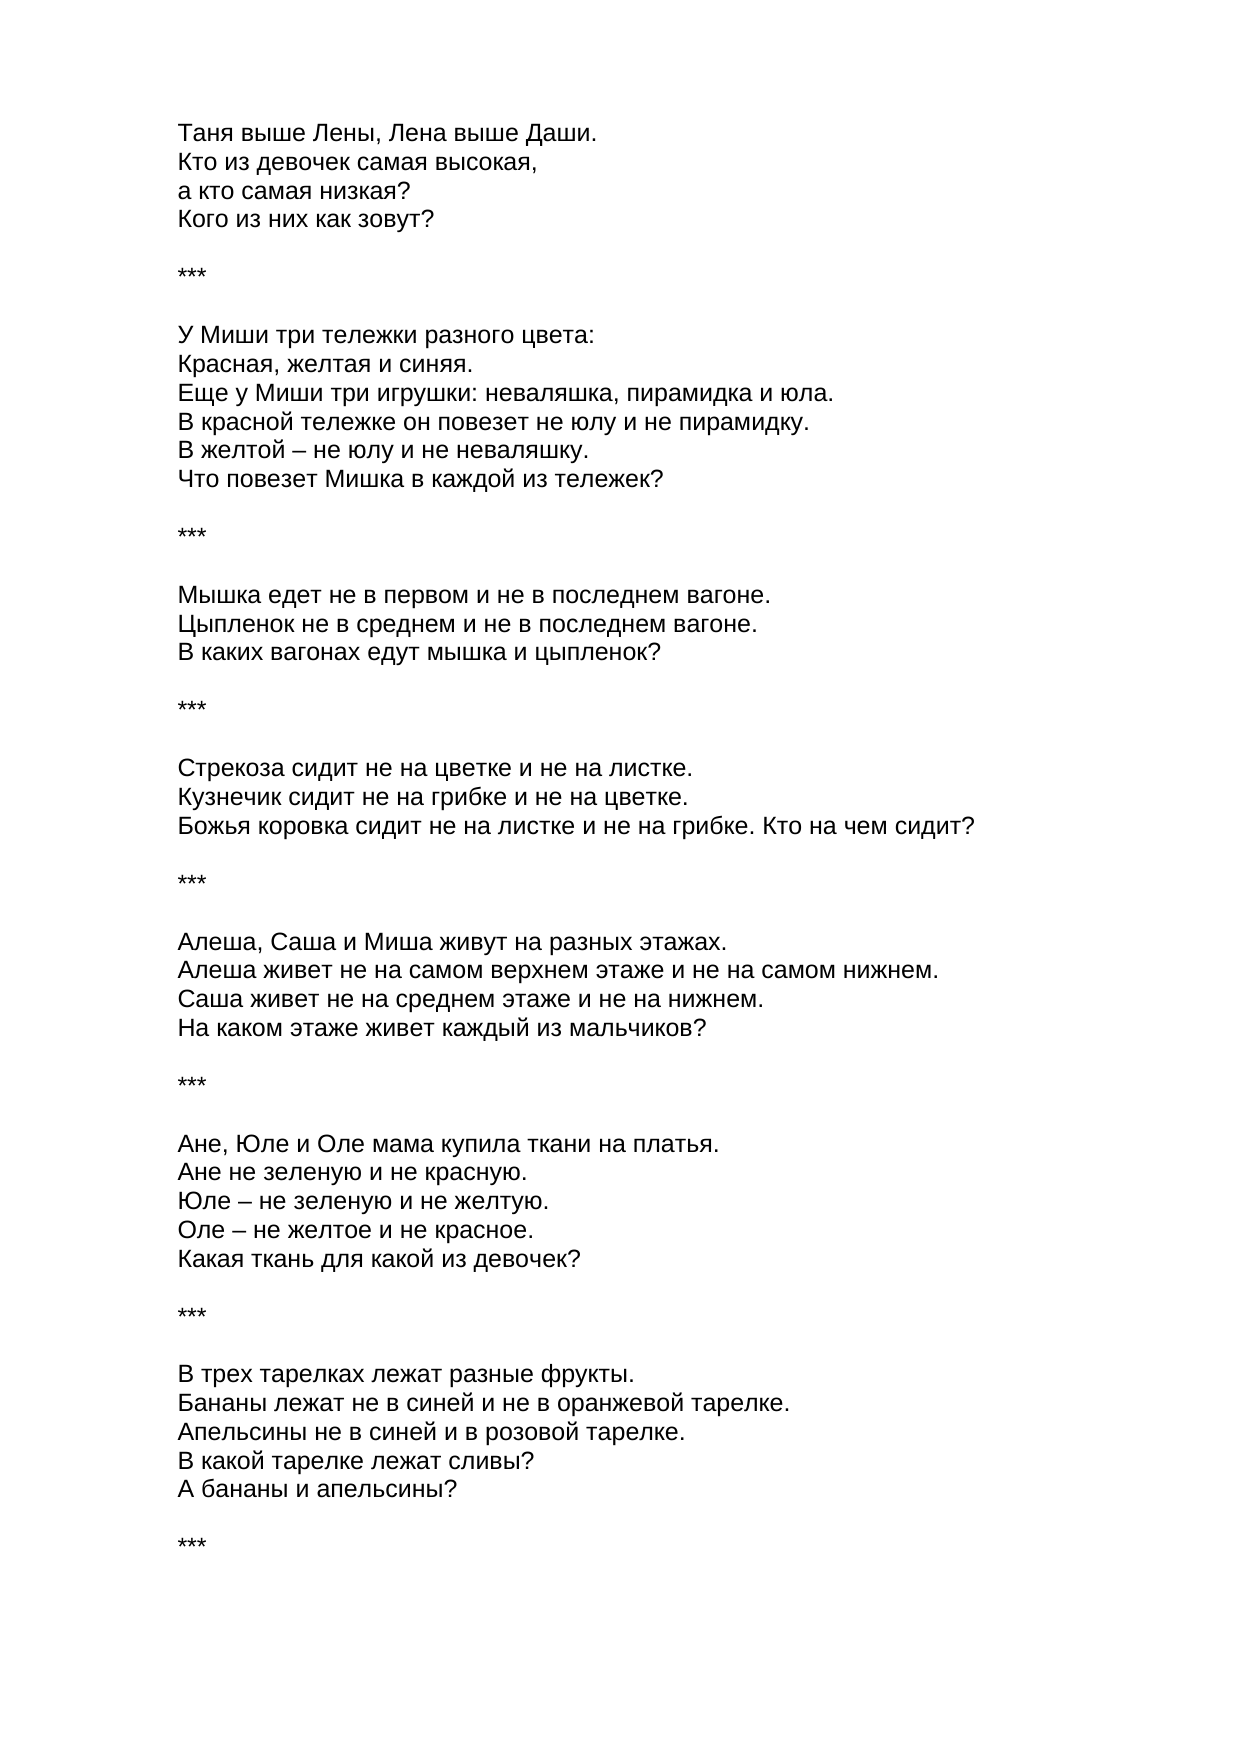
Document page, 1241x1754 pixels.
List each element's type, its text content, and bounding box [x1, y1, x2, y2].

text *** [177, 1532, 1152, 1561]
text В трех тарелках лежат разные фрукты. Бананы лежат не в синей и не в оранжевой тарелке. Апельсины не в синей и в розовой тарелке. В какой тарелке лежат сливы? А бананы и апельсины? [177, 1359, 1152, 1503]
text *** [177, 695, 1152, 724]
text У Миши три тележки разного цвета: Красная, желтая и синяя. Еще у Миши три игрушки: неваляшка, пирамидка и юла. В красной тележке он повезет не юлу и не пирамидку. В желтой – не юлу и не неваляшку. Что повезет Мишка в каждой из тележек? [177, 320, 1152, 493]
text Мышка едет не в первом и не в последнем вагоне. Цыпленок не в среднем и не в последнем вагоне. В каких вагонах едут мышка и цыпленок? [177, 580, 1152, 666]
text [177, 118, 1152, 233]
text *** [177, 1301, 1152, 1330]
text Алеша, Саша и Миша живут на разных этажах. Алеша живет не на самом верхнем этаже и не на самом нижнем. Саша живет не на среднем этаже и не на нижнем. На каком этаже живет каждый из мальчиков? [177, 926, 1152, 1041]
text *** [177, 1071, 1152, 1099]
text *** [177, 868, 1152, 897]
text Ане, Юле и Оле мама купила ткани на платья. Ане не зеленую и не красную. Юле – не зеленую и не желтую. Оле – не желтое и не красное. Какая ткань для какой из девочек? [177, 1128, 1152, 1272]
text *** [177, 522, 1152, 551]
text *** [177, 262, 1152, 291]
text Стрекоза сидит не на цветке и не на листке. Кузнечик сидит не на грибке и не на цветке. Божья коровка сидит не на листке и не на грибке. Кто на чем сидит? [177, 753, 1152, 839]
